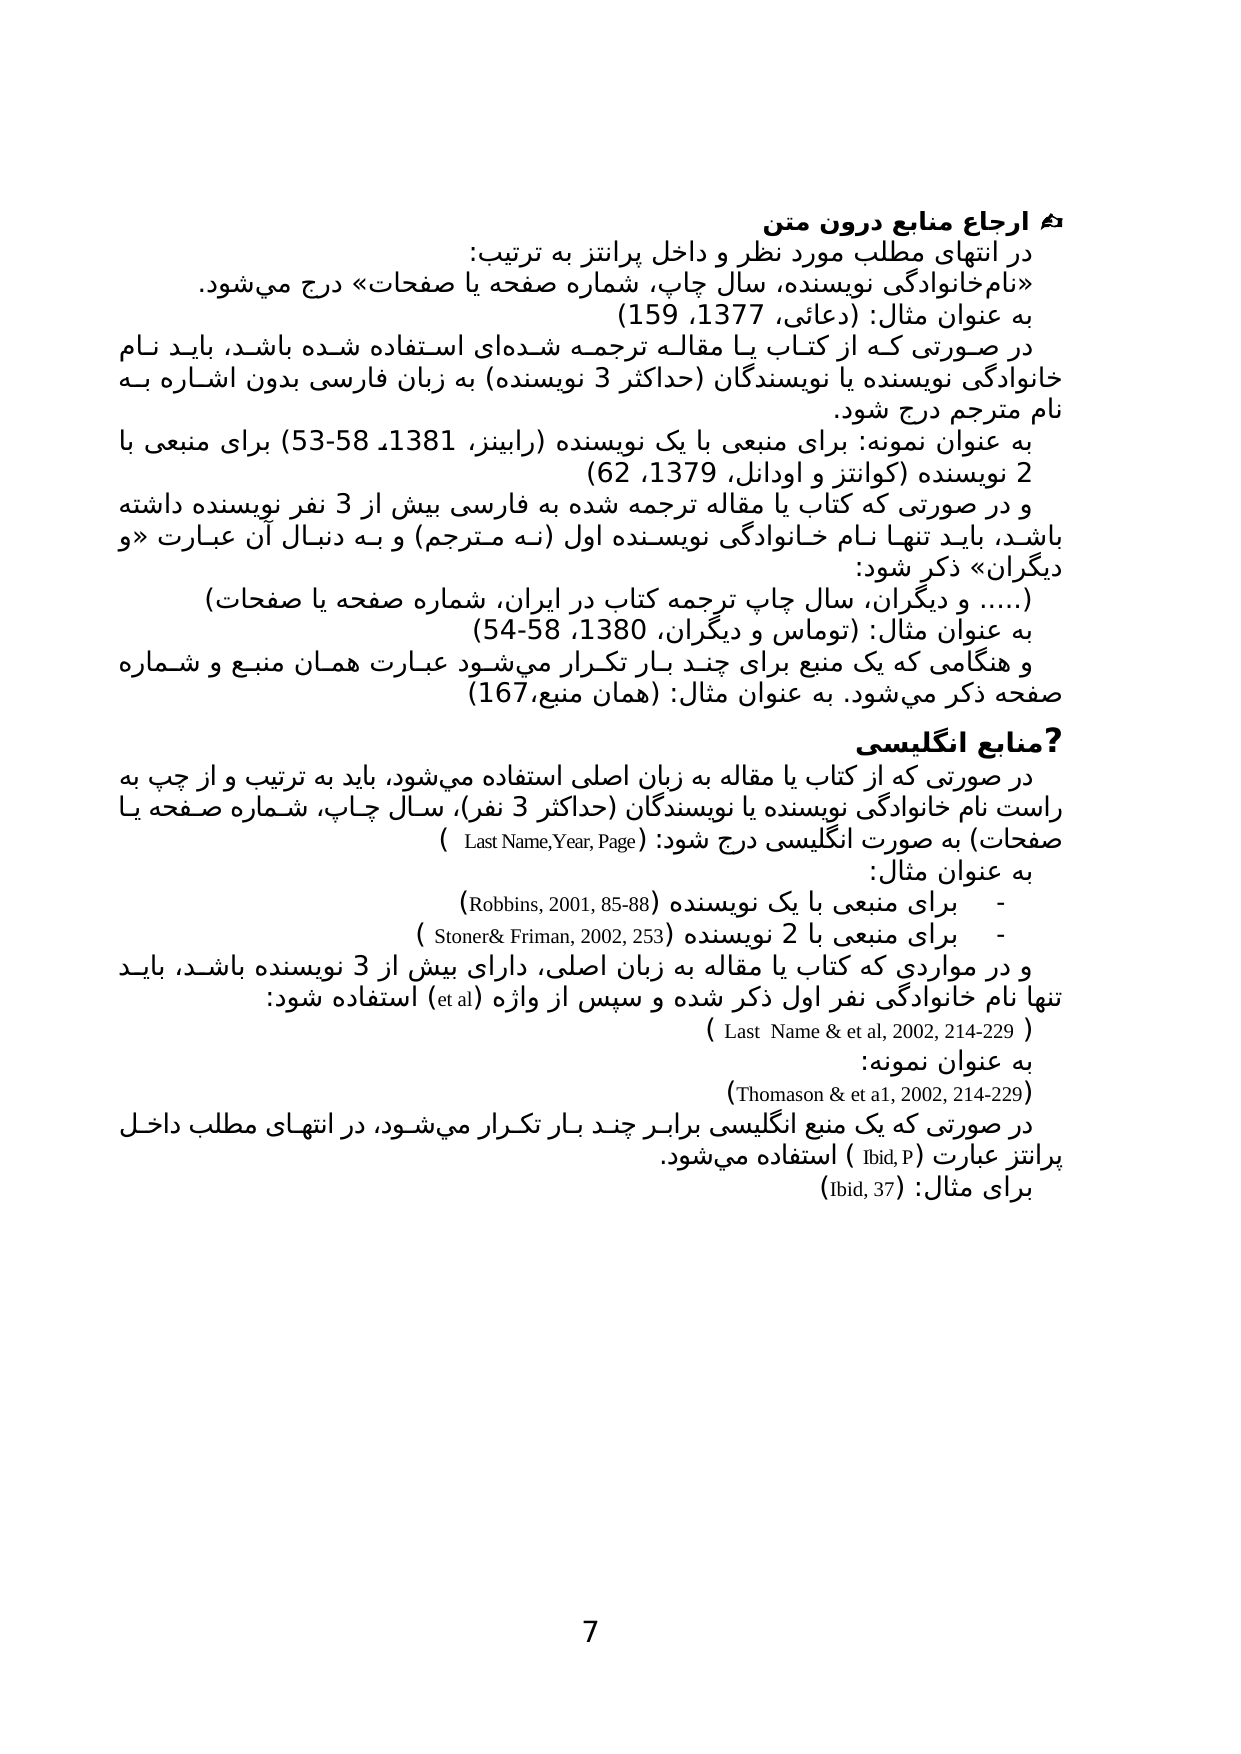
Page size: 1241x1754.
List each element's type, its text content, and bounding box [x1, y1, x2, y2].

list برای منبعی با 2 نویسنده (Stoner& Friman, 2002, 253 ) [118, 918, 996, 950]
text ارجاع منابع درون متن [118, 207, 1063, 236]
list برای منبعی با یک نویسنده (Robbins, 2001, 85-88) [118, 886, 996, 918]
text (Thomason & et a1, 2002, 214-229) [118, 1076, 1063, 1108]
text و در مواردی که کتاب یا مقاله به زبان اصلی، دارای بیش از 3 نویسنده باشد، باید تنها نام خانوادگی نفر اول ذکر شده و سپس از واژه (et al) استفاده شود: [118, 950, 1063, 1013]
text و در صورتی که کتاب یا مقاله ترجمه شده به فارسی بیش از 3 نفر نویسنده داشته باشد، بايد تنها نام خانوادگی نویسنده اول (نه مترجم) و به دنبال آن عبارت «و دیگران» ذکر شود: [118, 488, 1063, 583]
text به عنوان مثال: (توماس و دیگران، 1380، 58-54) [118, 615, 1063, 646]
text «نام‌خانوادگی نویسنده، سال چاپ، شماره صفحه یا صفحات» درج مي‌شود. [118, 267, 1063, 299]
text برای مثال: (Ibid, 37) [118, 1171, 1063, 1203]
text در صورتی که از کتاب یا مقاله به زبان اصلی استفاده مي‌شود، بايد به ترتیب و از چپ به راست نام خانوادگی نویسنده یا نویسندگان (حداکثر 3 نفر)، سال چاپ، شماره صفحه یا صفحات) به صورت انگلیسی درج شود: (Last Name,Year, Page ) [118, 760, 1063, 855]
text به عنوان نمونه: [118, 1045, 1063, 1076]
text به عنوان مثال: (دعائی، 1377، 159) [118, 299, 1063, 331]
text منابع انگلیسی [118, 721, 1063, 760]
text در انتهای مطلب مورد نظر و داخل پرانتز به ترتیب: [118, 236, 1063, 267]
text (..... و دیگران، سال چاپ ترجمه کتاب در ایران، شماره صفحه یا صفحات) [118, 583, 1063, 615]
text در صورتی که یک منبع انگلیسی برابر چند بار تکرار مي‌شود، در انتهای مطلب داخل پرانتز عبارت (Ibid, P ) استفاده مي‌شود. [118, 1108, 1063, 1171]
text به عنوان مثال: [118, 855, 1063, 886]
text ( Last Name & et al, 2002, 214-229 ) [118, 1013, 1063, 1045]
text و هنگامی که یک منبع برای چند بار تکرار مي‌شود عبارت همان منبع و شماره صفحه ذکر مي‌شود. به عنوان مثال: (همان منبع،167) [118, 646, 1063, 709]
text در صورتی که از کتاب یا مقاله ترجمه شده‌ای استفاده شده باشد، باید نام خانوادگی نویسنده یا نویسندگان (حداکثر 3 نویسنده) به زبان فارسی بدون اشاره به نام مترجم درج شود. [118, 331, 1063, 425]
text به عنوان نمونه: برای منبعی با یک نویسنده (رابینز، 1381، 58-53) برای منبعی با 2 نویسنده (کوانتز و اودانل، 1379، 62) [118, 425, 1033, 488]
